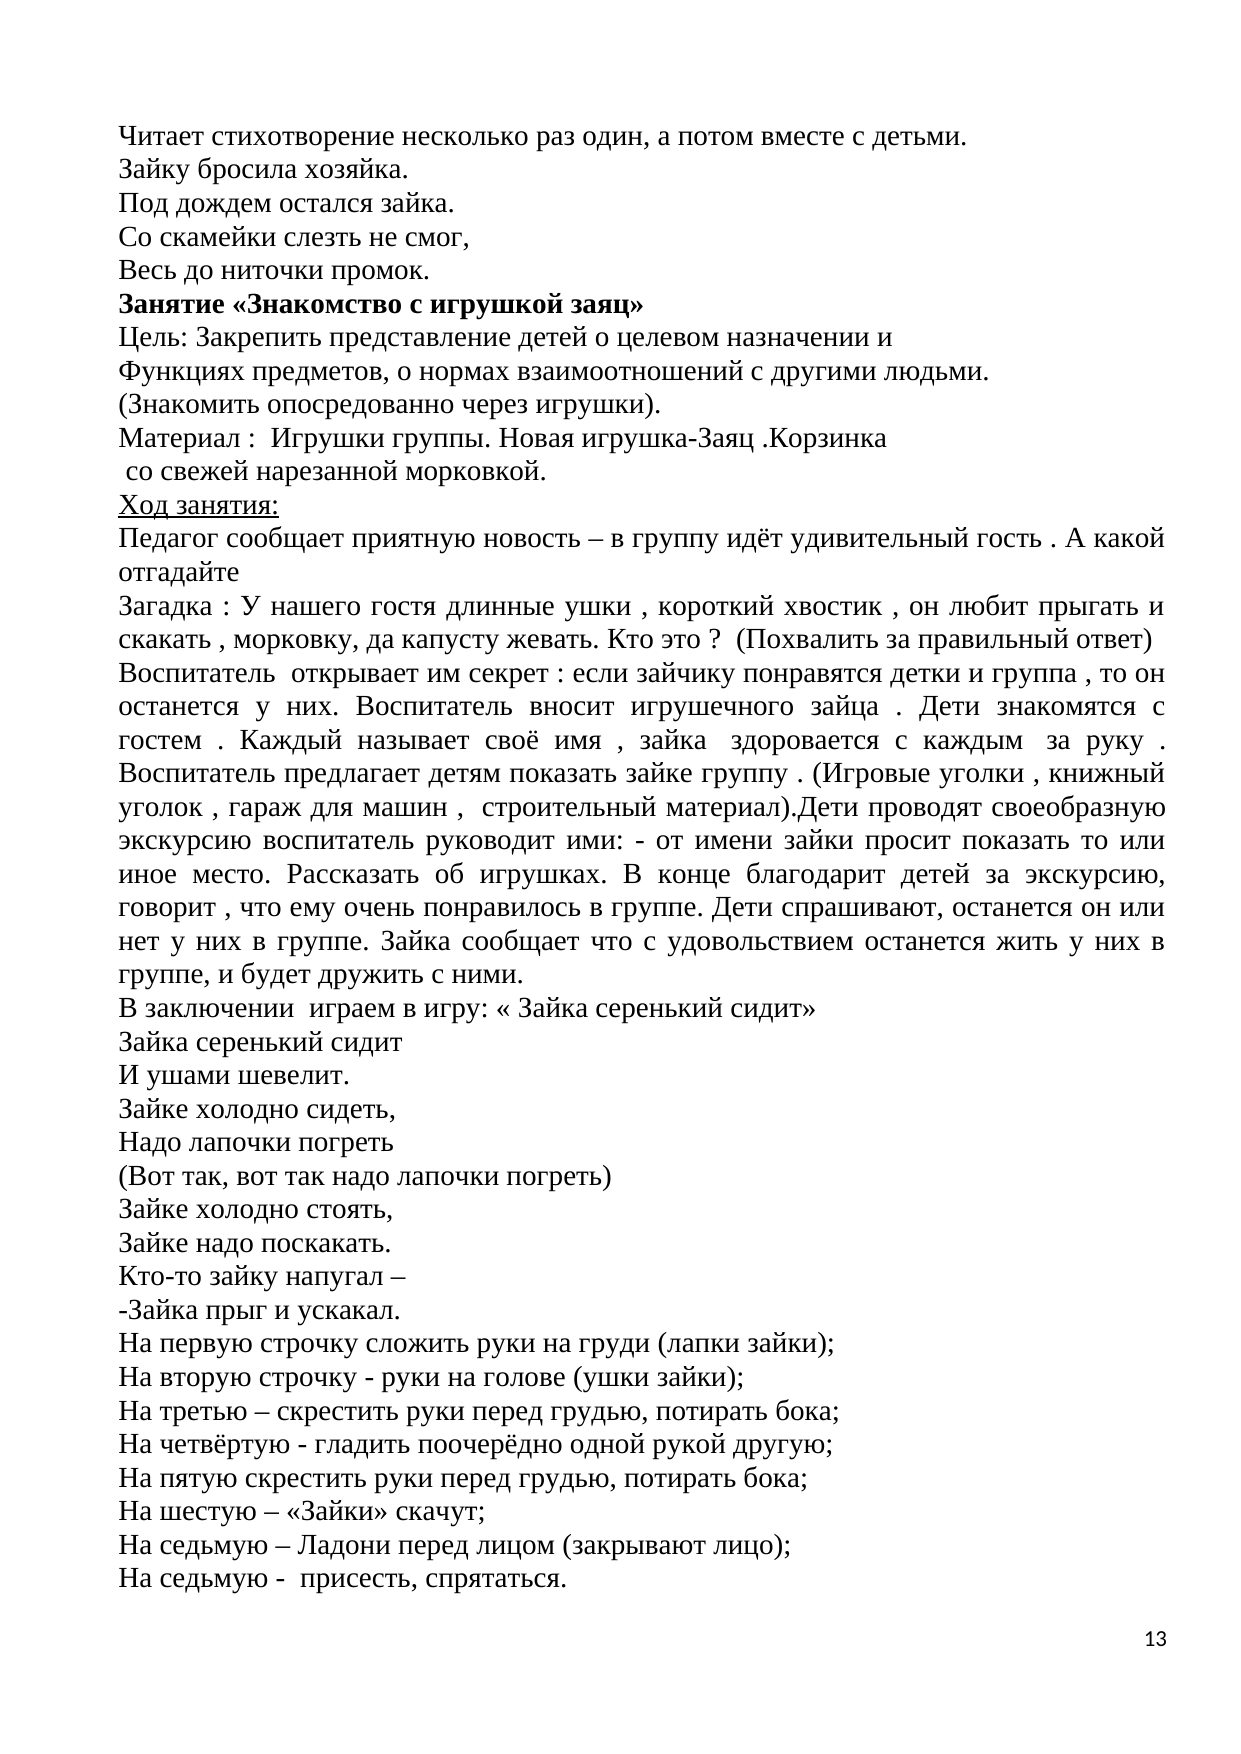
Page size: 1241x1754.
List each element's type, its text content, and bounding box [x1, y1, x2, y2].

text Воспитатель открывает им секрет : если зайчику понравятся детки и группа , то он останется у них. Воспитатель вносит игрушечного зайца . Дети знакомятся с гостем . Каждый называет своё имя , зайка здоровается с каждым за руку . Воспитатель предлагает детям показать зайке группу . (Игровые уголки , книжный уголок , гараж для машин , строительный материал).Дети проводят своеобразную экскурсию воспитатель руководит ими: - от имени зайки просит показать то или иное место. Рассказать об игрушках. В конце благодарит детей за экскурсию, говорит , что ему очень понравилось в группе. Дети спрашивают, останется он или нет у них в группе. Зайка сообщает что с удовольствием останется жить у них в группе, и будет дружить с ними. [118, 655, 1167, 990]
text Зайку бросила хозяйка. Под дождем остался зайка. Со скамейки слезть не смог, Весь до ниточки промок. [118, 152, 1167, 286]
text Материал : Игрушки группы. Новая игрушка-Заяц .Корзинка [118, 420, 1167, 453]
text Загадка : У нашего гостя длинные ушки , короткий хвостик , он любит прыгать и скакать , морковку, да капусту жевать. Кто это ? (Похвалить за правильный ответ) [118, 588, 1167, 655]
text Занятие «Знакомство с игрушкой заяц» [118, 286, 1167, 319]
text На первую строчку сложить руки на груди (лапки зайки); [118, 1326, 1167, 1359]
text В заключении играем в игру: « Зайка серенький сидит» [118, 990, 1167, 1024]
text со свежей нарезанной морковкой. [118, 453, 1167, 487]
text Надо лапочки погреть [118, 1124, 1167, 1158]
text Зайка серенький сидит [118, 1024, 1167, 1057]
text Функциях предметов, о нормах взаимоотношений с другими людьми. [118, 353, 1167, 386]
text Ход занятия: [118, 487, 1167, 521]
text -Зайка прыг и ускакал. [118, 1292, 1167, 1326]
text (Знакомить опосредованно через игрушки). [118, 386, 1167, 420]
text На четвёртую - гладить поочерёдно одной рукой другую; [118, 1426, 1167, 1460]
text На пятую скрестить руки перед грудью, потирать бока; [118, 1460, 1167, 1493]
text На вторую строчку - руки на голове (ушки зайки); [118, 1359, 1167, 1393]
text Кто-то зайку напугал – [118, 1258, 1167, 1292]
text Читает стихотворение несколько раз один, а потом вместе с детьми. [118, 118, 1167, 152]
text Педагог сообщает приятную новость – в группу идёт удивительный гость . А какой отгадайте [118, 521, 1167, 588]
text На шестую – «Зайки» скачут; [118, 1493, 1167, 1527]
text На седьмую - присесть, спрятаться. [118, 1560, 1167, 1594]
text На седьмую – Ладони перед лицом (закрывают лицо); [118, 1527, 1167, 1560]
text Зайке холодно стоять, [118, 1191, 1167, 1225]
text Цель: Закрепить представление детей о целевом назначении и [118, 319, 1167, 353]
text И ушами шевелит. [118, 1057, 1167, 1091]
text (Вот так, вот так надо лапочки погреть) [118, 1158, 1167, 1191]
text Зайке надо поскакать. [118, 1225, 1167, 1258]
text Зайке холодно сидеть, [118, 1091, 1167, 1124]
text На третью – скрестить руки перед грудью, потирать бока; [118, 1393, 1167, 1426]
